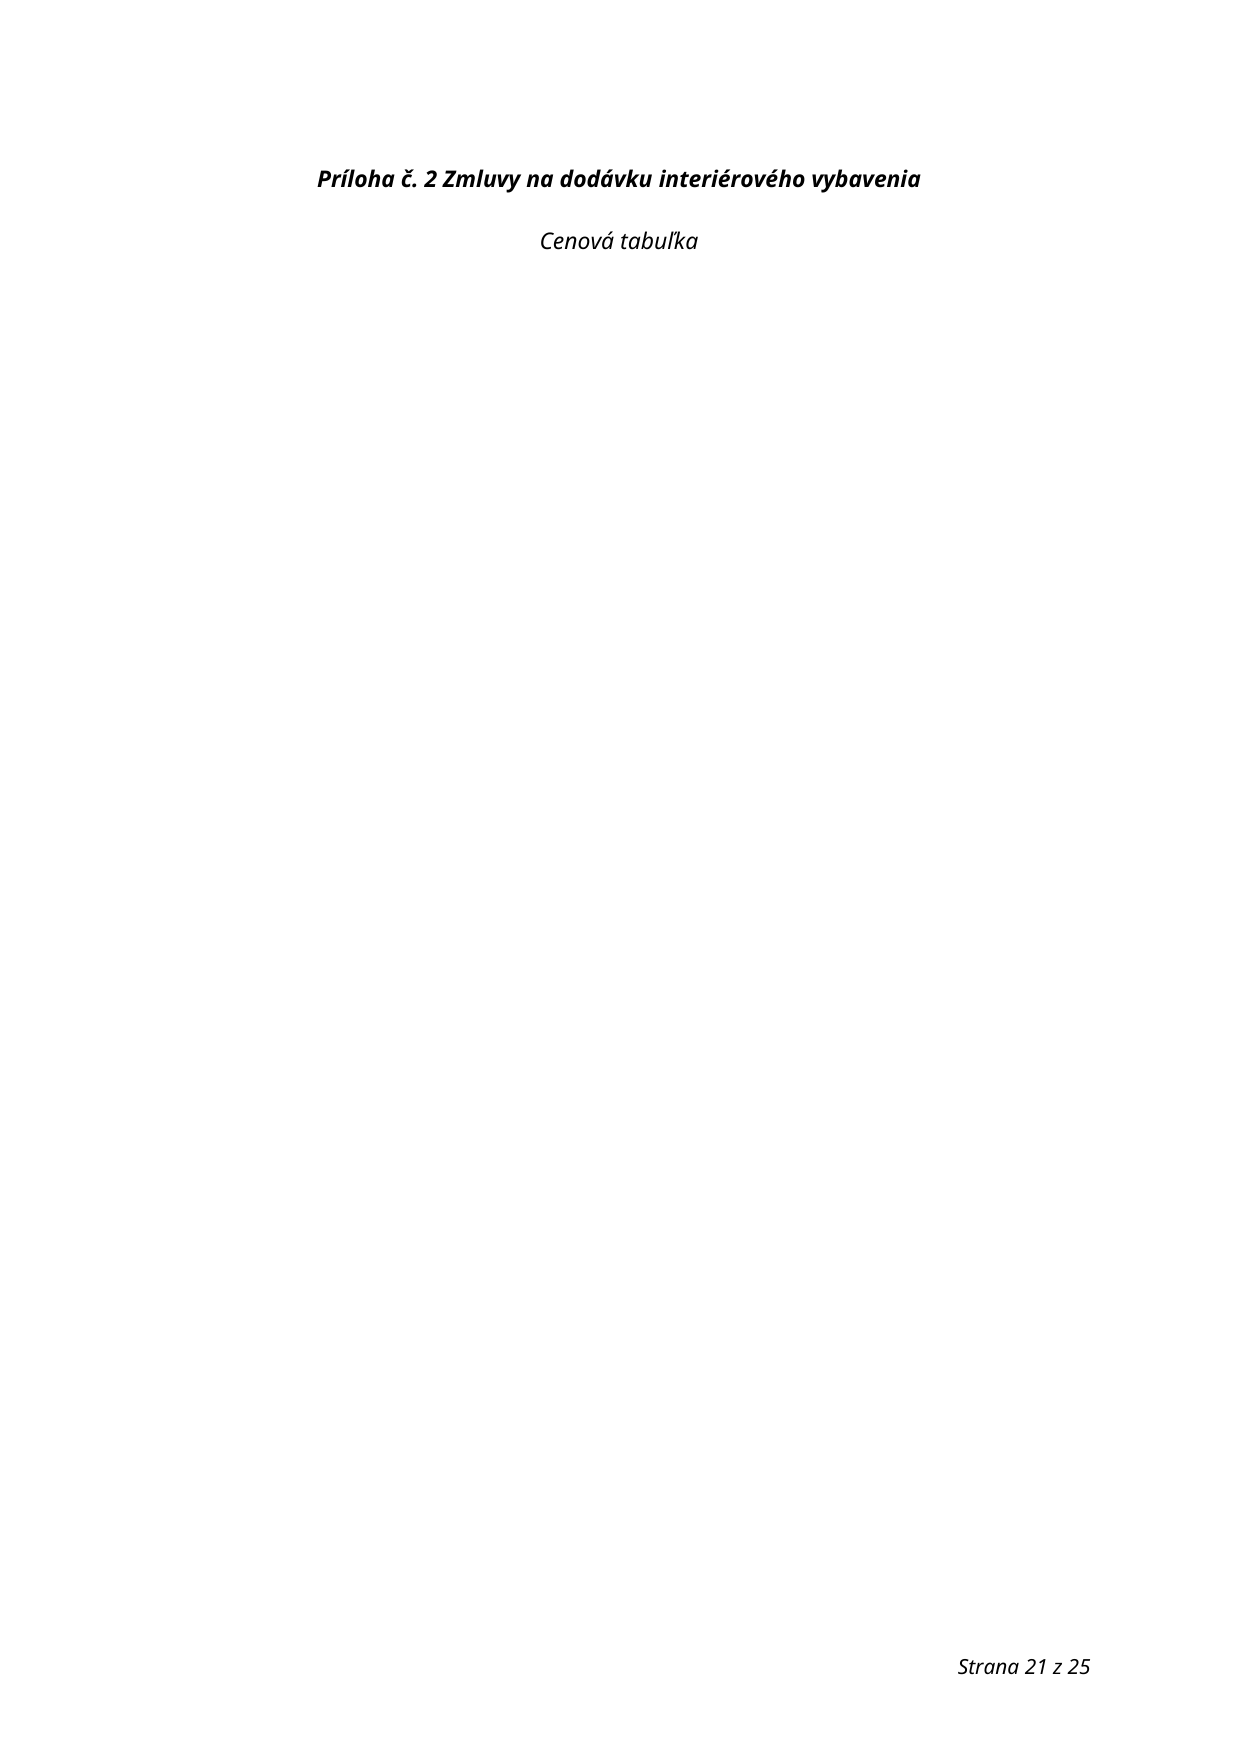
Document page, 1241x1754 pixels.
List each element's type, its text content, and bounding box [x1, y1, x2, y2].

list Cenová tabuľka [148, 225, 1093, 256]
list Príloha č. 2 Zmluvy na dodávku interiérového vybavenia [148, 162, 1093, 194]
